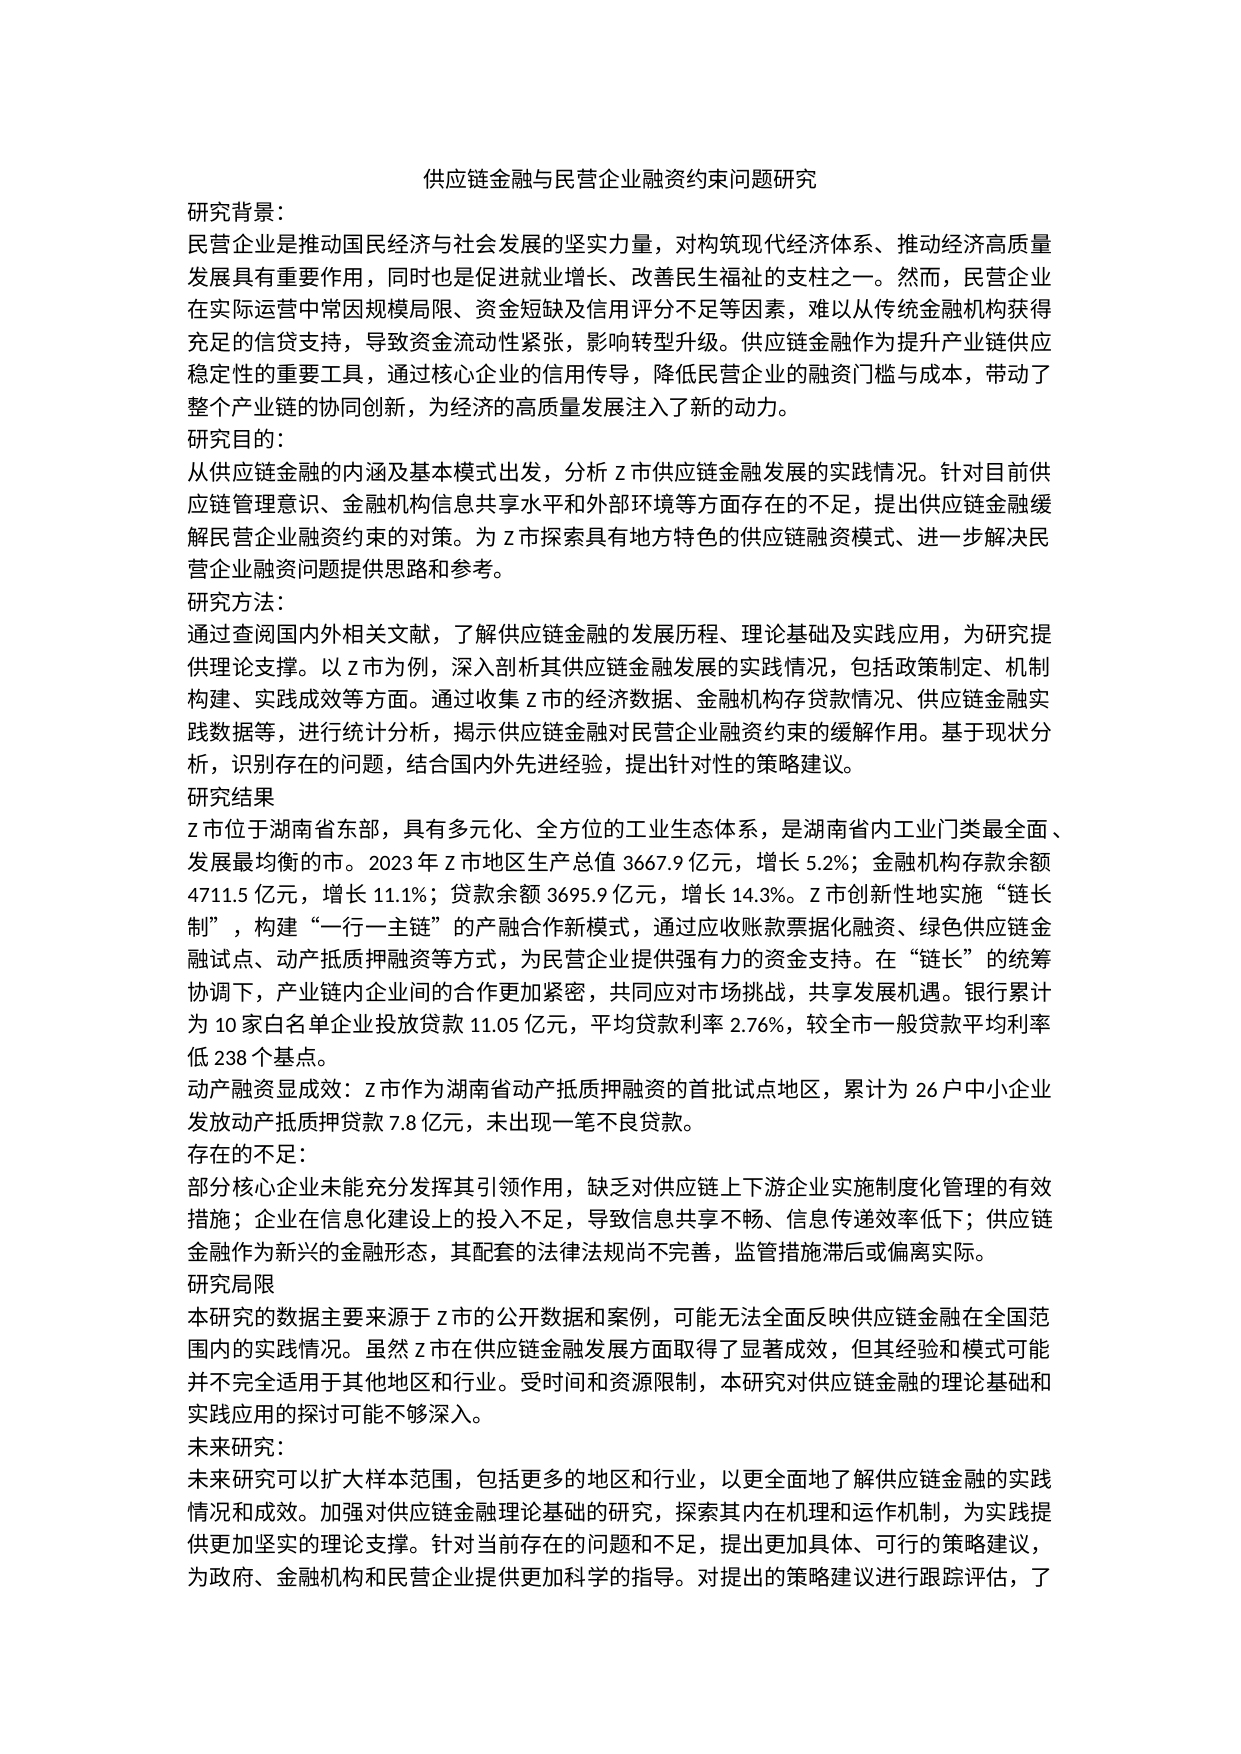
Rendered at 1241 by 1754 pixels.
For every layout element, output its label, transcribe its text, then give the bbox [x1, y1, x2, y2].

text 研究目的： [187, 422, 1053, 454]
text 供应链金融与民营企业融资约束问题研究 [187, 162, 1053, 194]
text 通过查阅国内外相关文献，了解供应链金融的发展历程、理论基础及实践应用，为研究提供理论支撑。以Z市为例，深入剖析其供应链金融发展的实践情况，包括政策制定、机制构建、实践成效等方面。通过收集Z市的经济数据、金融机构存贷款情况、供应链金融实践数据等，进行统计分析，揭示供应链金融对民营企业融资约束的缓解作用。基于现状分析，识别存在的问题，结合国内外先进经验，提出针对性的策略建议。 [187, 617, 1053, 779]
text 研究结果 [187, 779, 1053, 812]
text 研究方法： [187, 584, 1053, 617]
text 研究局限 [187, 1267, 1053, 1299]
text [187, 1462, 1053, 1592]
text 部分核心企业未能充分发挥其引领作用，缺乏对供应链上下游企业实施制度化管理的有效措施；企业在信息化建设上的投入不足，导致信息共享不畅、信息传递效率低下；供应链金融作为新兴的金融形态，其配套的法律法规尚不完善，监管措施滞后或偏离实际。 [187, 1169, 1053, 1267]
text 研究背景： [187, 194, 1053, 227]
text Z市位于湖南省东部，具有多元化、全方位的工业生态体系，是湖南省内工业门类最全面、发展最均衡的市。2023年Z市地区生产总值3667.9亿元，增长5.2%；金融机构存款余额4711.5亿元，增长11.1%；贷款余额3695.9亿元，增长14.3%。Z市创新性地实施“链长制”，构建“一行一主链”的产融合作新模式，通过应收账款票据化融资、绿色供应链金融试点、动产抵质押融资等方式，为民营企业提供强有力的资金支持。在“链长”的统筹协调下，产业链内企业间的合作更加紧密，共同应对市场挑战，共享发展机遇。银行累计为10家白名单企业投放贷款11.05亿元，平均贷款利率2.76%，较全市一般贷款平均利率低238个基点。 [187, 812, 1053, 1072]
text 本研究的数据主要来源于Z市的公开数据和案例，可能无法全面反映供应链金融在全国范围内的实践情况。虽然Z市在供应链金融发展方面取得了显著成效，但其经验和模式可能并不完全适用于其他地区和行业。受时间和资源限制，本研究对供应链金融的理论基础和实践应用的探讨可能不够深入。 [187, 1299, 1053, 1429]
text 从供应链金融的内涵及基本模式出发，分析Z市供应链金融发展的实践情况。针对目前供应链管理意识、金融机构信息共享水平和外部环境等方面存在的不足，提出供应链金融缓解民营企业融资约束的对策。为Z市探索具有地方特色的供应链融资模式、进一步解决民营企业融资问题提供思路和参考。 [187, 454, 1053, 584]
text 存在的不足： [187, 1137, 1053, 1169]
text 民营企业是推动国民经济与社会发展的坚实力量，对构筑现代经济体系、推动经济高质量发展具有重要作用，同时也是促进就业增长、改善民生福祉的支柱之一。然而，民营企业在实际运营中常因规模局限、资金短缺及信用评分不足等因素，难以从传统金融机构获得充足的信贷支持，导致资金流动性紧张，影响转型升级。供应链金融作为提升产业链供应稳定性的重要工具，通过核心企业的信用传导，降低民营企业的融资门槛与成本，带动了整个产业链的协同创新，为经济的高质量发展注入了新的动力。 [187, 227, 1053, 422]
text 动产融资显成效：Z市作为湖南省动产抵质押融资的首批试点地区，累计为26户中小企业发放动产抵质押贷款7.8亿元，未出现一笔不良贷款。 [187, 1072, 1053, 1137]
text 未来研究： [187, 1429, 1053, 1462]
